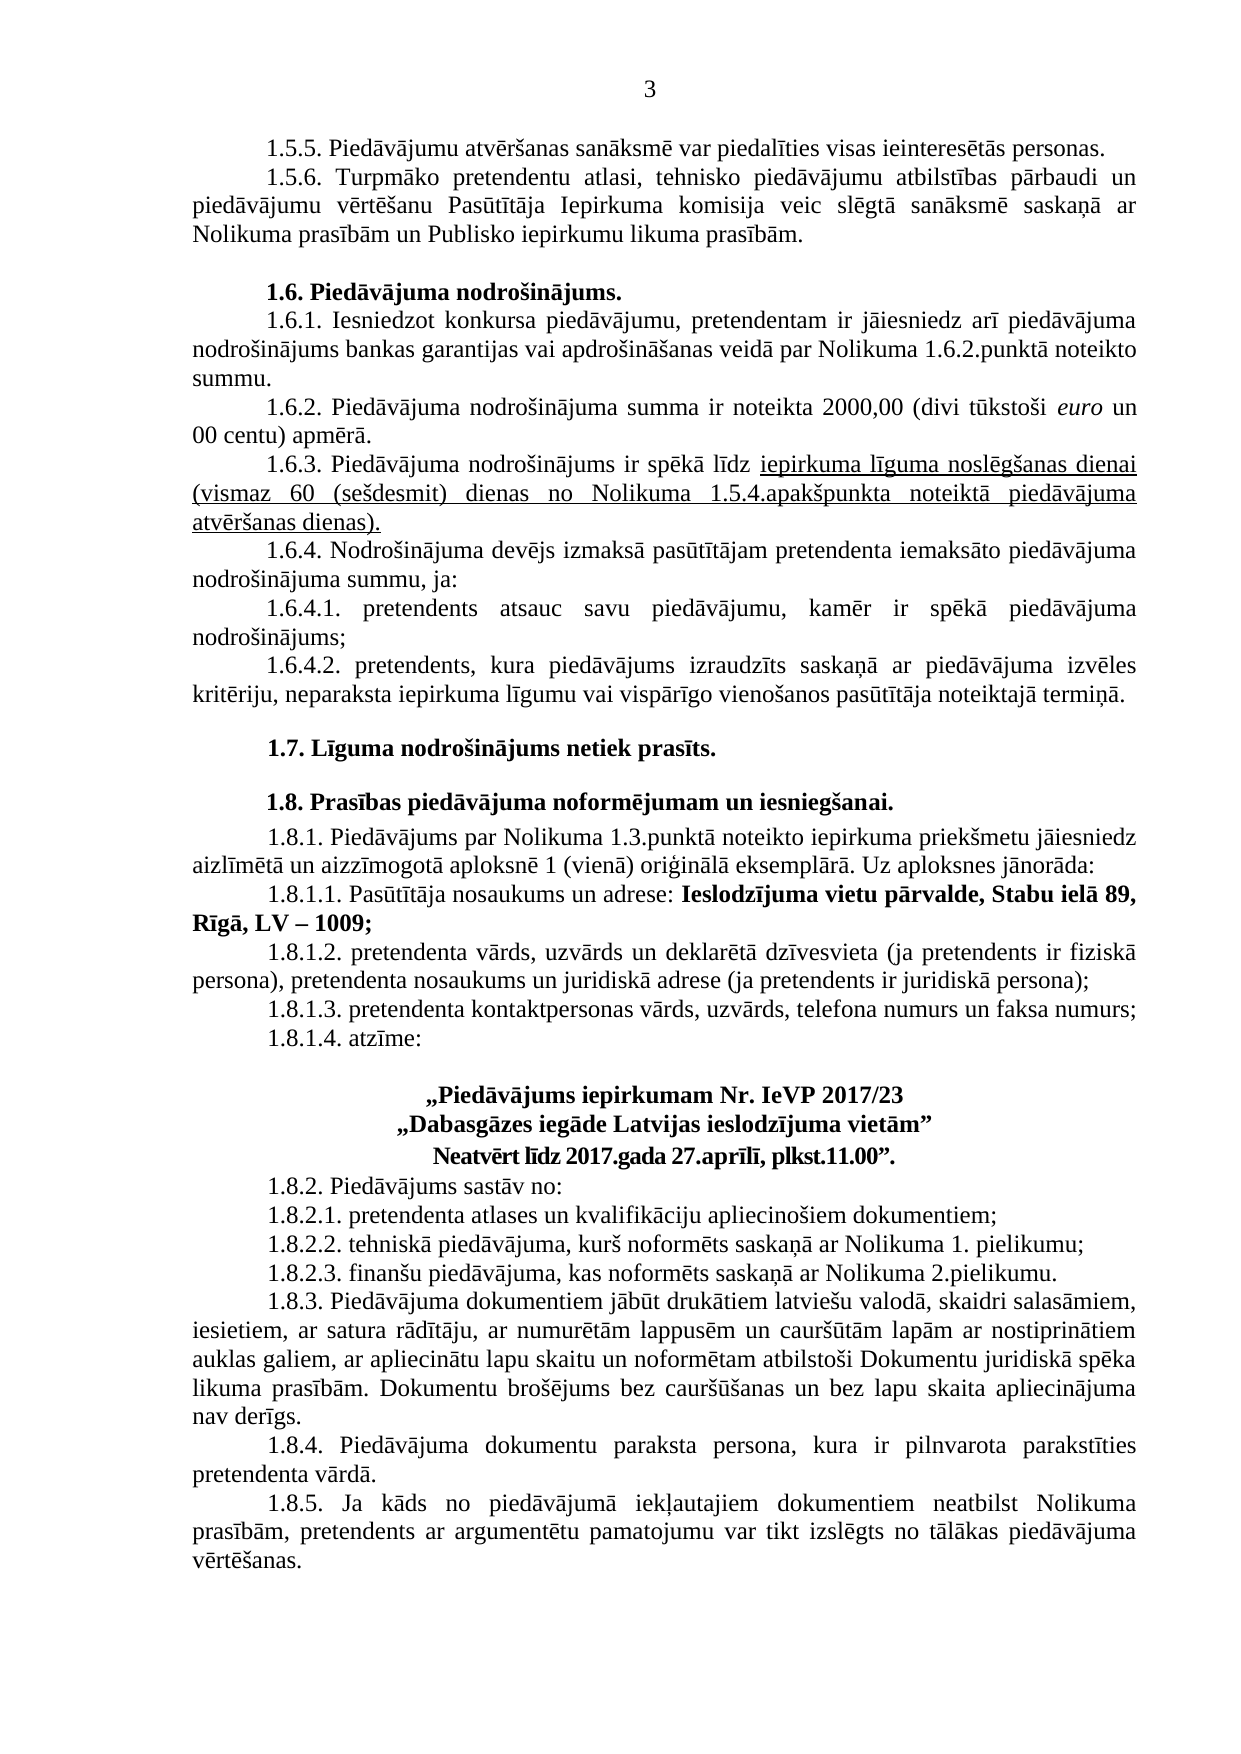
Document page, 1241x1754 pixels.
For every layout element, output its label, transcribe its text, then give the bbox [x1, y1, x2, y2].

text 1.8.2.3. finanšu piedāvājuma, kas noformēts saskaņā ar Nolikuma 2.pielikumu. [192, 1258, 1137, 1286]
text „Dabasgāzes iegāde Latvijas ieslodzījuma vietām” [192, 1109, 1137, 1138]
text 1.6. Piedāvājuma nodrošinājums. [192, 277, 1137, 305]
text 1.8.1.2. pretendenta vārds, uzvārds un deklarētā dzīvesvieta (ja pretendents ir fiziskā persona), pretendenta nosaukums un juridiskā adrese (ja pretendents ir juridiskā persona); [192, 937, 1137, 994]
text 1.8.2.2. tehniskā piedāvājuma, kurš noformēts saskaņā ar Nolikuma 1. pielikumu; [192, 1229, 1137, 1258]
text 1.8.1.4. atzīme: [192, 1023, 1137, 1052]
text „Piedāvājums iepirkumam Nr. IeVP 2017/23 [192, 1080, 1137, 1109]
subtitle 1.7. Līguma nodrošinājums netiek prasīts. [192, 733, 1137, 762]
text 1.8.2. Piedāvājums sastāv no: [192, 1171, 1137, 1200]
text 1.8.4. Piedāvājuma dokumentu paraksta persona, kura ir pilnvarota parakstīties pretendenta vārdā. [192, 1430, 1137, 1488]
text 1.6.2. Piedāvājuma nodrošinājuma summa ir noteikta 2000,00 (divi tūkstoši euro un 00 centu) apmērā. [192, 392, 1137, 449]
text 1.6.3. Piedāvājuma nodrošinājums ir spēkā līdz iepirkuma līguma noslēgšanas dienai (vismaz 60 (sešdesmit) dienas no Nolikuma 1.5.4.apakšpunkta noteiktā piedāvājuma atvēršanas dienas). [192, 504, 1137, 535]
text 1.8.5. Ja kāds no piedāvājumā iekļautajiem dokumentiem neatbilst Nolikuma prasībām, pretendents ar argumentētu pamatojumu var tikt izslēgts no tālākas piedāvājuma vērtēšanas. [192, 1488, 1137, 1574]
text 1.8.1.3. pretendenta kontaktpersonas vārds, uzvārds, telefona numurs un faksa numurs; [192, 994, 1137, 1023]
text 1.6.3. Piedāvājuma nodrošinājums ir spēkā līdz iepirkuma līguma noslēgšanas dienai (vismaz 60 (sešdesmit) dienas no Nolikuma 1.5.4.apakšpunkta noteiktā piedāvājuma atvēršanas dienas). [192, 449, 1137, 503]
text Neatvērt līdz 2017.gada 27.aprīlī, plkst.11.00”. [192, 1138, 1137, 1171]
text 1.8.3. Piedāvājuma dokumentiem jābūt drukātiem latviešu valodā, skaidri salasāmiem, iesietiem, ar satura rādītāju, ar numurētām lappusēm un cauršūtām lapām ar nostiprinātiem auklas galiem, ar apliecinātu lapu skaitu un noformētam atbilstoši Dokumentu juridiskā spēka likuma prasībām. Dokumentu brošējums bez cauršūšanas un bez lapu skaita apliecinājuma nav derīgs. [192, 1286, 1137, 1430]
text 1.6.4.1. pretendents atsauc savu piedāvājumu, kamēr ir spēkā piedāvājuma nodrošinājums; [192, 593, 1137, 650]
text 1.8.1. Piedāvājums par Nolikuma 1.3.punktā noteikto iepirkuma priekšmetu jāiesniedz aizlīmētā un aizzīmogotā aploksnē 1 (vienā) oriģinālā eksemplārā. Uz aploksnes jānorāda: [192, 822, 1137, 879]
text 1.8.1.1. Pasūtītāja nosaukums un adrese: Ieslodzījuma vietu pārvalde, Stabu ielā 89, Rīgā, LV – 1009; [192, 879, 1137, 937]
text 1.6.1. Iesniedzot konkursa piedāvājumu, pretendentam ir jāiesniedz arī piedāvājuma nodrošinājums bankas garantijas vai apdrošināšanas veidā par Nolikuma 1.6.2.punktā noteikto summu. [192, 305, 1137, 392]
text 1.8.2.1. pretendenta atlases un kvalifikāciju apliecinošiem dokumentiem; [192, 1200, 1137, 1229]
text 1.6.4.2. pretendents, kura piedāvājums izraudzīts saskaņā ar piedāvājuma izvēles kritēriju, neparaksta iepirkuma līgumu vai vispārīgo vienošanos pasūtītāja noteiktajā termiņā. [192, 650, 1137, 708]
text 1.5.6. Turpmāko pretendentu atlasi, tehnisko piedāvājumu atbilstības pārbaudi un piedāvājumu vērtēšanu Pasūtītāja Iepirkuma komisija veic slēgtā sanāksmē saskaņā ar Nolikuma prasībām un Publisko iepirkumu likuma prasībām. [192, 162, 1137, 248]
text 1.5.5. Piedāvājumu atvēršanas sanāksmē var piedalīties visas ieinteresētās personas. [192, 133, 1137, 162]
text 1.6.4. Nodrošinājuma devējs izmaksā pasūtītājam pretendenta iemaksāto piedāvājuma nodrošinājuma summu, ja: [192, 535, 1137, 593]
subtitle 1.8. Prasības piedāvājuma noformējumam un iesniegšanai. [192, 787, 1137, 815]
